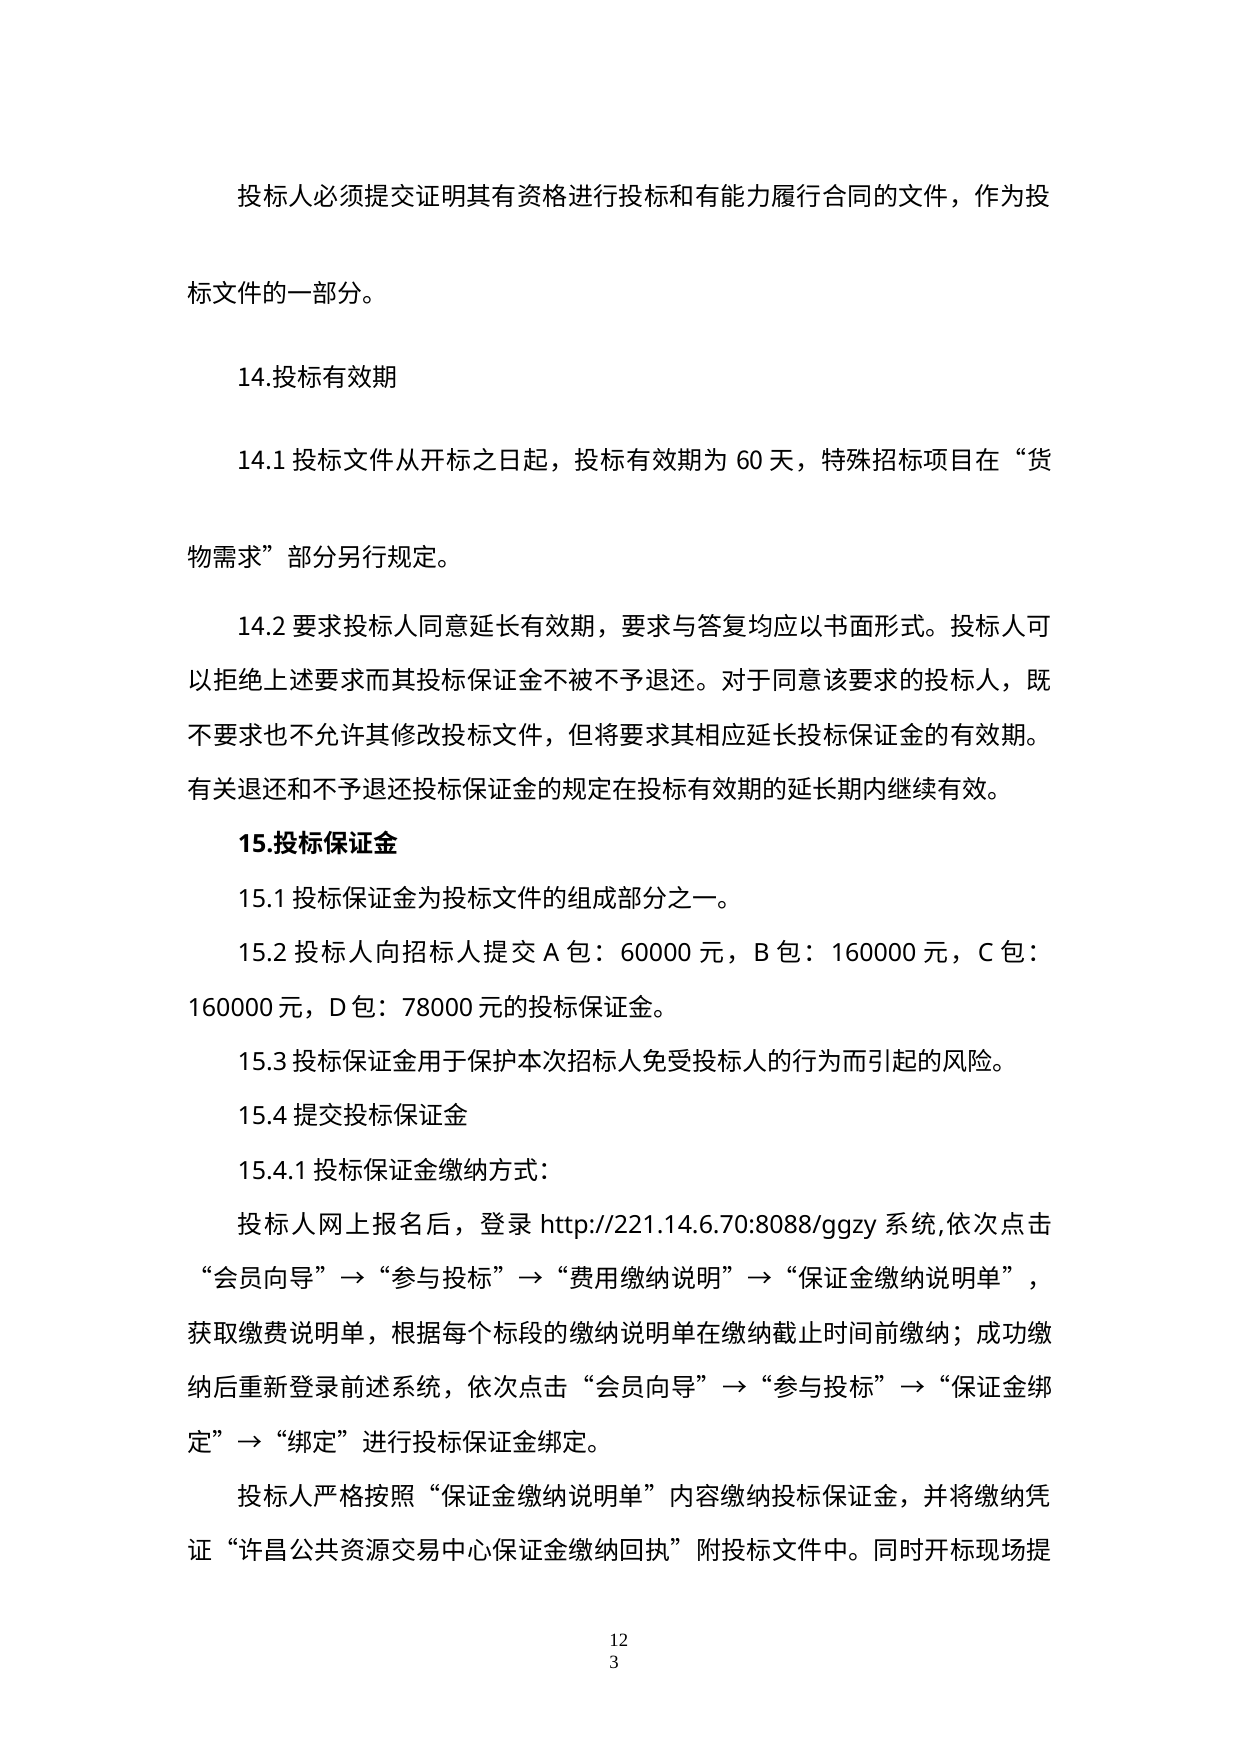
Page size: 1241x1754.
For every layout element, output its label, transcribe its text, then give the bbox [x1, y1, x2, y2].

text 15.1投标保证金为投标文件的组成部分之一。 [187, 878, 1053, 914]
text 投标人网上报名后，登录http://221.14.6.70:8088/ggzy系统,依次点击“会员向导”→“参与投标”→“费用缴纳说明”→“保证金缴纳说明单”，获取缴费说明单，根据每个标段的缴纳说明单在缴纳截止时间前缴纳；成功缴纳后重新登录前述系统，依次点击“会员向导”→“参与投标”→“保证金绑定”→“绑定”进行投标保证金绑定。 [187, 1204, 1053, 1458]
text 15.2投标人向招标人提交A包：60000元，B包：160000元，C包：160000元，D包：78000元的投标保证金。 [187, 933, 1053, 1023]
text 15.4 提交投标保证金 [187, 1096, 1053, 1132]
text 14.1投标文件从开标之日起，投标有效期为60天，特殊招标项目在“货物需求”部分另行规定。 [187, 426, 1053, 588]
text 14.2 要求投标人同意延长有效期，要求与答复均应以书面形式。投标人可以拒绝上述要求而其投标保证金不被不予退还。对于同意该要求的投标人，既不要求也不允许其修改投标文件，但将要求其相应延长投标保证金的有效期。有关退还和不予退还投标保证金的规定在投标有效期的延长期内继续有效。 [187, 606, 1053, 806]
text 15.3投标保证金用于保护本次招标人免受投标人的行为而引起的风险。 [187, 1041, 1053, 1078]
text 15.4.1投标保证金缴纳方式： [187, 1150, 1053, 1186]
text 投标人必须提交证明其有资格进行投标和有能力履行合同的文件，作为投标文件的一部分。 [187, 162, 1053, 324]
text 14.投标有效期 [187, 343, 1053, 408]
text 15.投标保证金 [187, 824, 1053, 860]
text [187, 1476, 1053, 1567]
